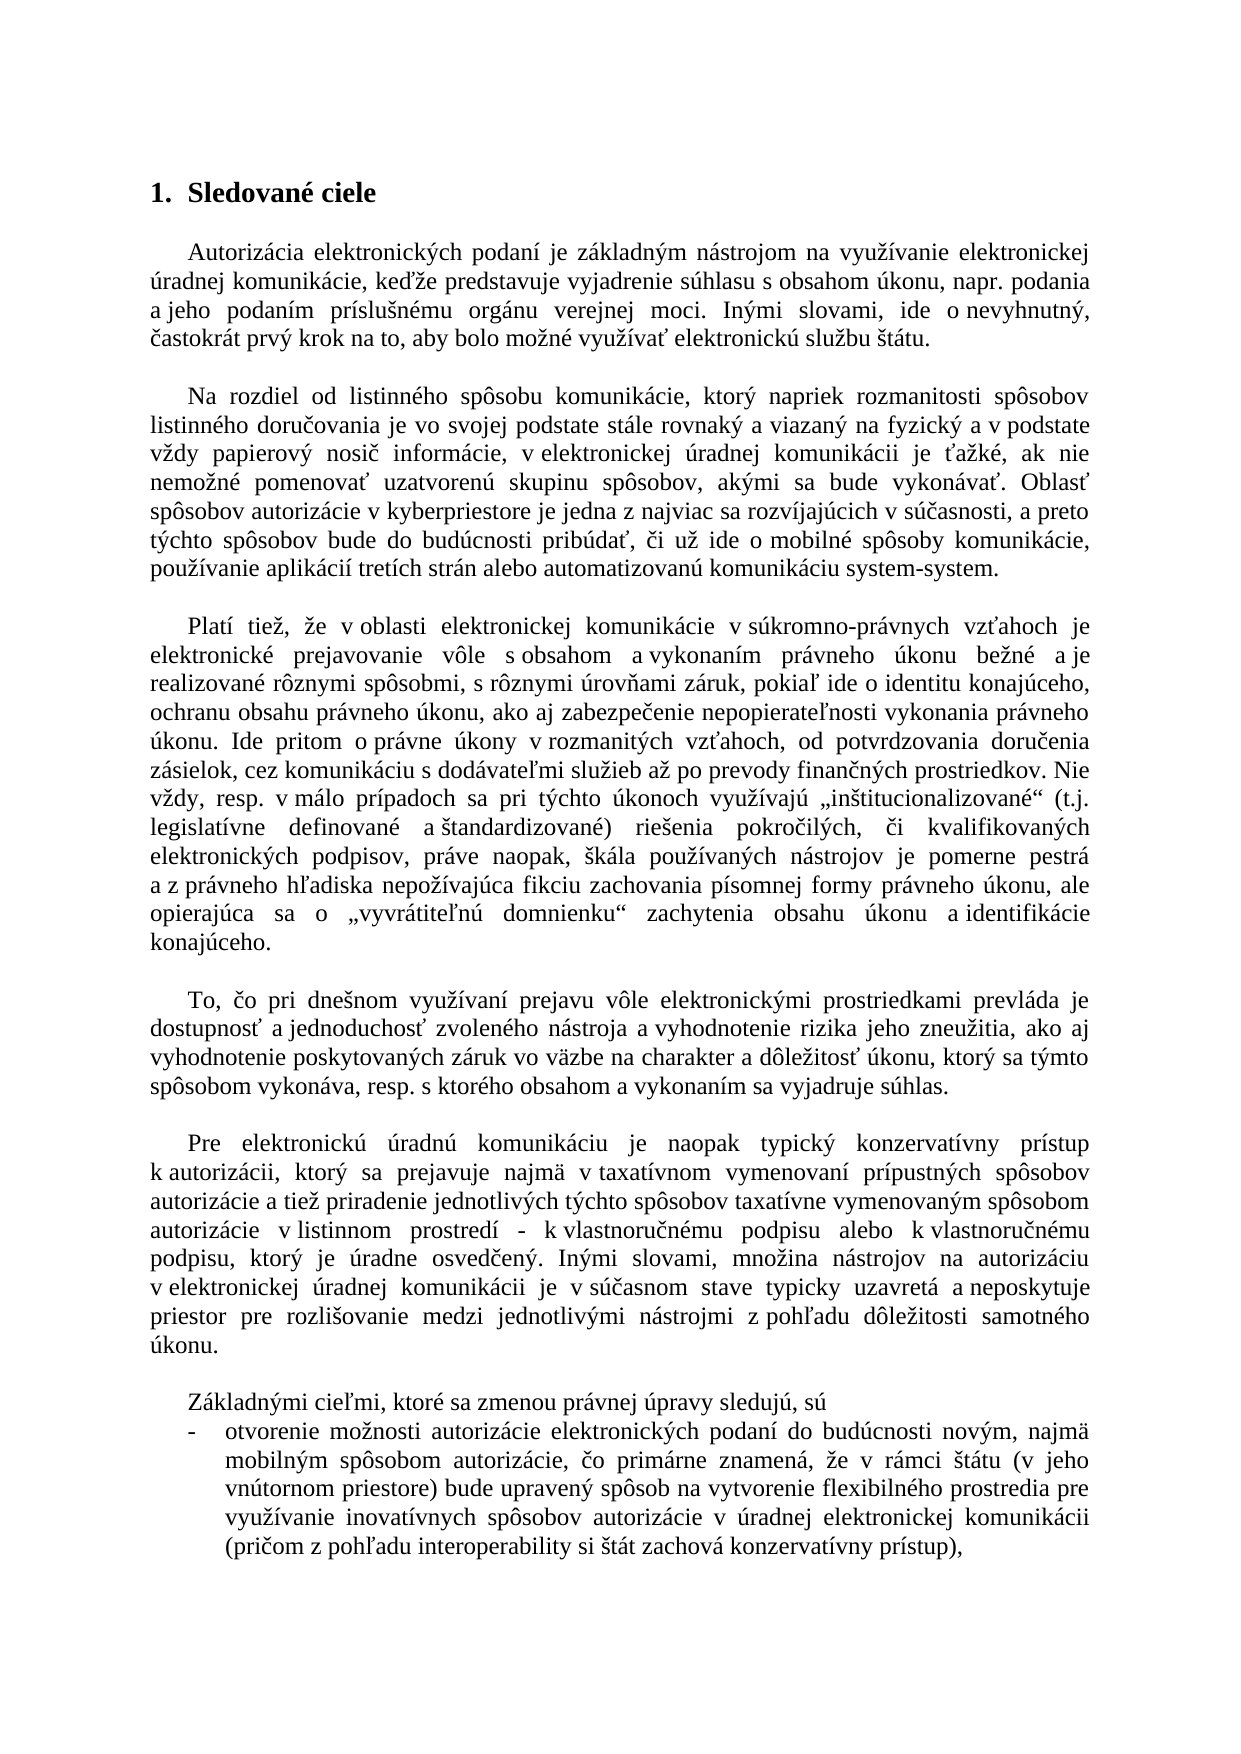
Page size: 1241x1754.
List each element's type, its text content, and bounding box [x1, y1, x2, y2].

text Autorizácia elektronických podaní je základným nástrojom na využívanie elektronickej úradnej komunikácie, keďže predstavuje vyjadrenie súhlasu s obsahom úkonu, napr. podania a jeho podaním príslušnému orgánu verejnej moci. Inými slovami, ide o nevyhnutný, častokrát prvý krok na to, aby bolo možné využívať elektronickú službu štátu. [150, 237, 1090, 352]
text To, čo pri dnešnom využívaní prejavu vôle elektronickými prostriedkami prevláda je dostupnosť a jednoduchosť zvoleného nástroja a vyhodnotenie rizika jeho zneužitia, ako aj vyhodnotenie poskytovaných záruk vo väzbe na charakter a dôležitosť úkonu, ktorý sa týmto spôsobom vykonáva, resp. s ktorého obsahom a vykonaním sa vyjadruje súhlas. [150, 985, 1090, 1100]
text Pre elektronickú úradnú komunikáciu je naopak typický konzervatívny prístup k autorizácii, ktorý sa prejavuje najmä v taxatívnom vymenovaní prípustných spôsobov autorizácie a tiež priradenie jednotlivých týchto spôsobov taxatívne vymenovaným spôsobom autorizácie v listinnom prostredí - k vlastnoručnému podpisu alebo k vlastnoručnému podpisu, ktorý je úradne osvedčený. Inými slovami, množina nástrojov na autorizáciu v elektronickej úradnej komunikácii je v súčasnom stave typicky uzavretá a neposkytuje priestor pre rozlišovanie medzi jednotlivými nástrojmi z pohľadu dôležitosti samotného úkonu. [150, 1128, 1090, 1358]
list otvorenie možnosti autorizácie elektronických podaní do budúcnosti novým, najmä mobilným spôsobom autorizácie, čo primárne znamená, že v rámci štátu (v jeho vnútornom priestore) bude upravený spôsob na vytvorenie flexibilného prostredia pre využívanie inovatívnych spôsobov autorizácie v úradnej elektronickej komunikácii (pričom z pohľadu interoperability si štát zachová konzervatívny prístup), [187, 1416, 1090, 1560]
text Na rozdiel od listinného spôsobu komunikácie, ktorý napriek rozmanitosti spôsobov listinného doručovania je vo svojej podstate stále rovnaký a viazaný na fyzický a v podstate vždy papierový nosič informácie, v elektronickej úradnej komunikácii je ťažké, ak nie nemožné pomenovať uzatvorenú skupinu spôsobov, akými sa bude vykonávať. Oblasť spôsobov autorizácie v kyberpriestore je jedna z najviac sa rozvíjajúcich v súčasnosti, a preto týchto spôsobov bude do budúcnosti pribúdať, či už ide o mobilné spôsoby komunikácie, používanie aplikácií tretích strán alebo automatizovanú komunikáciu system-system. [150, 381, 1090, 582]
text Platí tiež, že v oblasti elektronickej komunikácie v súkromno-právnych vzťahoch je elektronické prejavovanie vôle s obsahom a vykonaním právneho úkonu bežné a je realizované rôznymi spôsobmi, s rôznymi úrovňami záruk, pokiaľ ide o identitu konajúceho, ochranu obsahu právneho úkonu, ako aj zabezpečenie nepopierateľnosti vykonania právneho úkonu. Ide pritom o právne úkony v rozmanitých vzťahoch, od potvrdzovania doručenia zásielok, cez komunikáciu s dodávateľmi služieb až po prevody finančných prostriedkov. Nie vždy, resp. v málo prípadoch sa pri týchto úkonoch využívajú „inštitucionalizované“ (t.j. legislatívne definované a štandardizované) riešenia pokročilých, či kvalifikovaných elektronických podpisov, práve naopak, škála používaných nástrojov je pomerne pestrá a z právneho hľadiska nepožívajúca fikciu zachovania písomnej formy právneho úkonu, ale opierajúca sa o „vyvrátiteľnú domnienku“ zachytenia obsahu úkonu a identifikácie konajúceho. [150, 611, 1090, 956]
subtitle Sledované ciele [150, 175, 1090, 208]
text Základnými cieľmi, ktoré sa zmenou právnej úpravy sledujú, sú [150, 1387, 1090, 1416]
